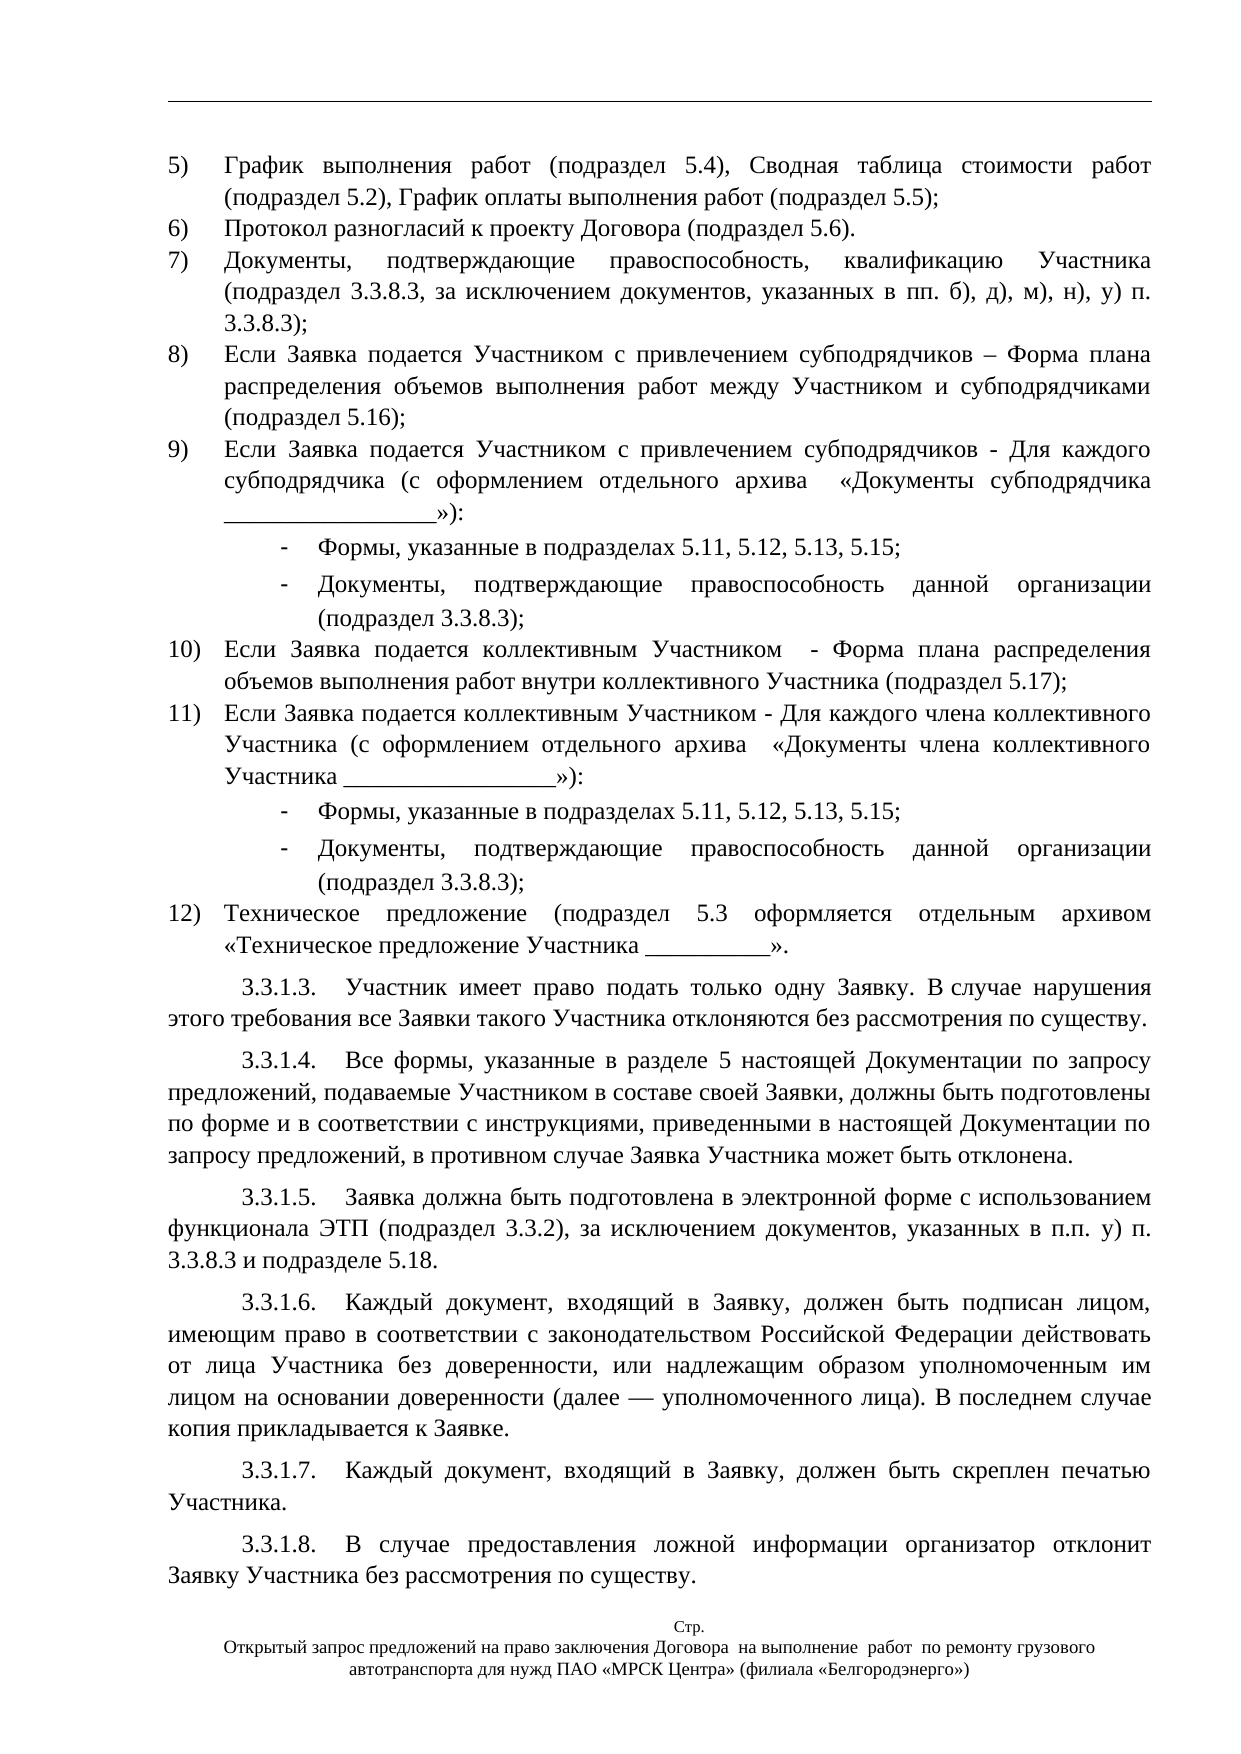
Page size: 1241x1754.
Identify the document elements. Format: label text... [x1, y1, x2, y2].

list График выполнения работ (подраздел 5.4), Сводная таблица стоимости работ (подраздел 5.2), График оплаты выполнения работ (подраздел 5.5); [168, 150, 1152, 210]
list Документы, подтверждающие правоспособность данной организации (подраздел 3.3.8.3); [280, 830, 1152, 895]
list Документы, подтверждающие правоспособность данной организации (подраздел 3.3.8.3); [280, 566, 1152, 632]
list Каждый документ, входящий в Заявку, должен быть подписан лицом, имеющим право в соответствии с законодательством Российской Федерации действовать от лица Участника без доверенности, или надлежащим образом уполномоченным им лицом на основании доверенности (далее — уполномоченного лица). В последнем случае копия прикладывается к Заявке. [168, 1287, 1152, 1442]
list Все формы, указанные в разделе 5 настоящей Документации по запросу предложений, подаваемые Участником в составе своей Заявки, должны быть подготовлены по форме и в соответствии с инструкциями, приведенными в настоящей Документации по запросу предложений, в противном случае Заявка Участника может быть отклонена. [168, 1045, 1152, 1169]
list Техническое предложение (подраздел 5.3 оформляется отдельным архивом «Техническое предложение Участника __________». [168, 898, 1152, 958]
list Участник имеет право подать только одну Заявку. В случае нарушения этого требования все Заявки такого Участника отклоняются без рассмотрения по существу. [168, 972, 1152, 1032]
list Если Заявка подается Участником с привлечением субподрядчиков – Форма плана распределения объемов выполнения работ между Участником и субподрядчиками (подраздел 5.16); [168, 339, 1152, 431]
list Если Заявка подается Участником с привлечением субподрядчиков - Для каждого субподрядчика (с оформлением отдельного архива «Документы субподрядчика _________________»): [168, 434, 1152, 526]
list В случае предоставления ложной информации организатор отклонит Заявку Участника без рассмотрения по существу. [168, 1529, 1152, 1589]
list Если Заявка подается коллективным Участником - Форма плана распределения объемов выполнения работ внутри коллективного Участника (подраздел 5.17); [168, 634, 1152, 695]
list Если Заявка подается коллективным Участником - Для каждого члена коллективного Участника (с оформлением отдельного архива «Документы члена коллективного Участника _________________»): [168, 698, 1152, 789]
list Каждый документ, входящий в Заявку, должен быть скреплен печатью Участника. [168, 1455, 1152, 1516]
list Протокол разногласий к проекту Договора (подраздел 5.6). [168, 213, 1152, 242]
